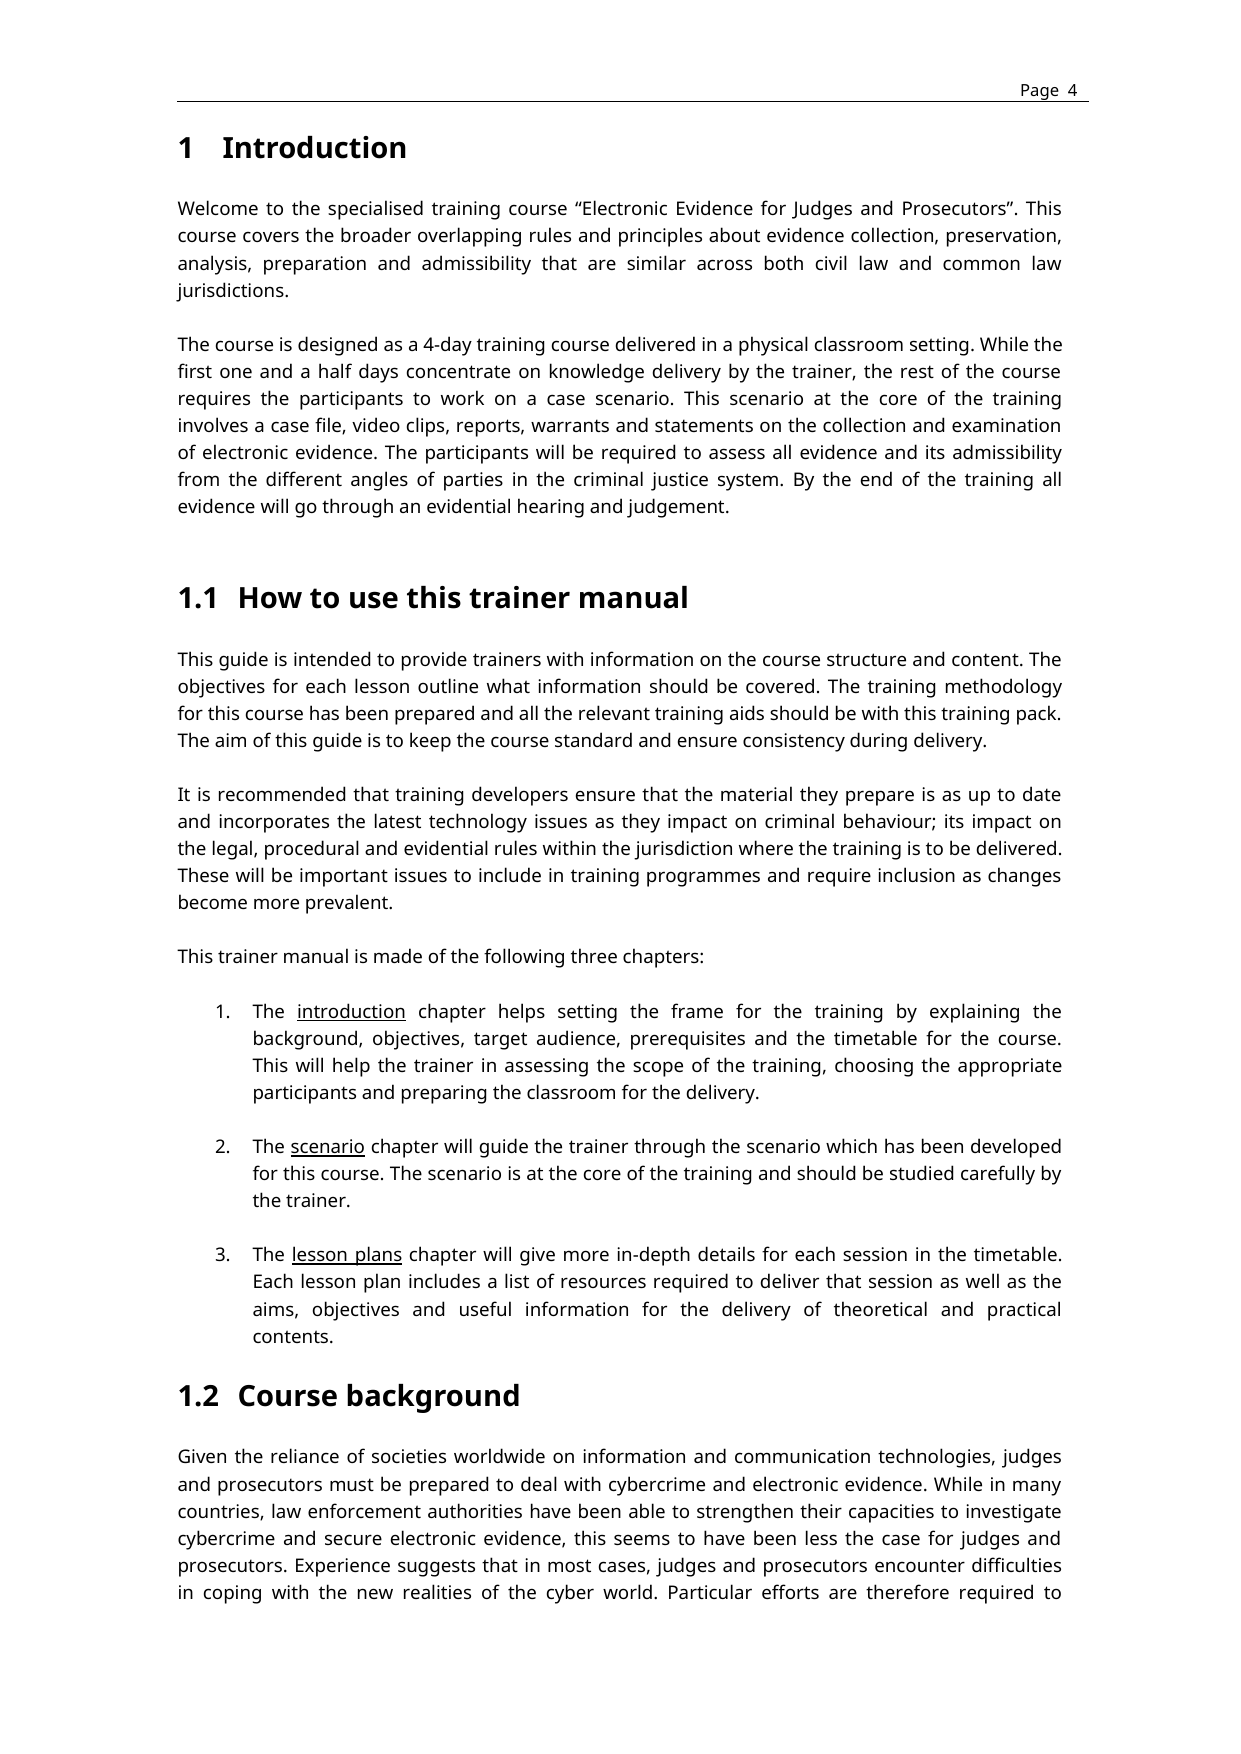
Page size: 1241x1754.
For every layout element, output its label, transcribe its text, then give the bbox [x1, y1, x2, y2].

text It is recommended that training developers ensure that the material they prepare is as up to date and incorporates the latest technology issues as they impact on criminal behaviour; its impact on the legal, procedural and evidential rules within the jurisdiction where the training is to be delivered. These will be important issues to include in training programmes and require inclusion as changes become more prevalent. [177, 780, 1063, 915]
text The course is designed as a 4-day training course delivered in a physical classroom setting. While the first one and a half days concentrate on knowledge delivery by the trainer, the rest of the course requires the participants to work on a case scenario. This scenario at the core of the training involves a case file, video clips, reports, warrants and statements on the collection and examination of electronic evidence. The participants will be required to assess all evidence and its admissibility from the different angles of parties in the criminal justice system. By the end of the training all evidence will go through an evidential hearing and judgement. [177, 329, 1063, 519]
subtitle Course background [177, 1376, 1063, 1415]
subtitle Introduction [177, 127, 1063, 167]
text Welcome to the specialised training course “Electronic Evidence for Judges and Prosecutors”. This course covers the broader overlapping rules and principles about evidence collection, preservation, analysis, preparation and admissibility that are similar across both civil law and common law jurisdictions. [177, 194, 1063, 302]
list The introduction chapter helps setting the frame for the training by explaining the background, objectives, target audience, prerequisites and the timetable for the course. This will help the trainer in assessing the scope of the training, choosing the appropriate participants and preparing the classroom for the delivery. [215, 996, 1063, 1105]
text This trainer manual is made of the following three chapters: [177, 942, 1063, 969]
list The lesson plans chapter will give more in-depth details for each session in the timetable. Each lesson plan includes a list of resources required to deliver that session as well as the aims, objectives and useful information for the delivery of theoretical and practical contents. [215, 1240, 1063, 1348]
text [177, 1442, 1063, 1605]
text This guide is intended to provide trainers with information on the course structure and content. The objectives for each lesson outline what information should be covered. The training methodology for this course has been prepared and all the relevant training aids should be with this training pack. The aim of this guide is to keep the course standard and ensure consistency during delivery. [177, 644, 1063, 753]
subtitle How to use this trainer manual [177, 577, 1063, 617]
list The scenario chapter will guide the trainer through the scenario which has been developed for this course. The scenario is at the core of the training and should be studied carefully by the trainer. [215, 1132, 1063, 1213]
